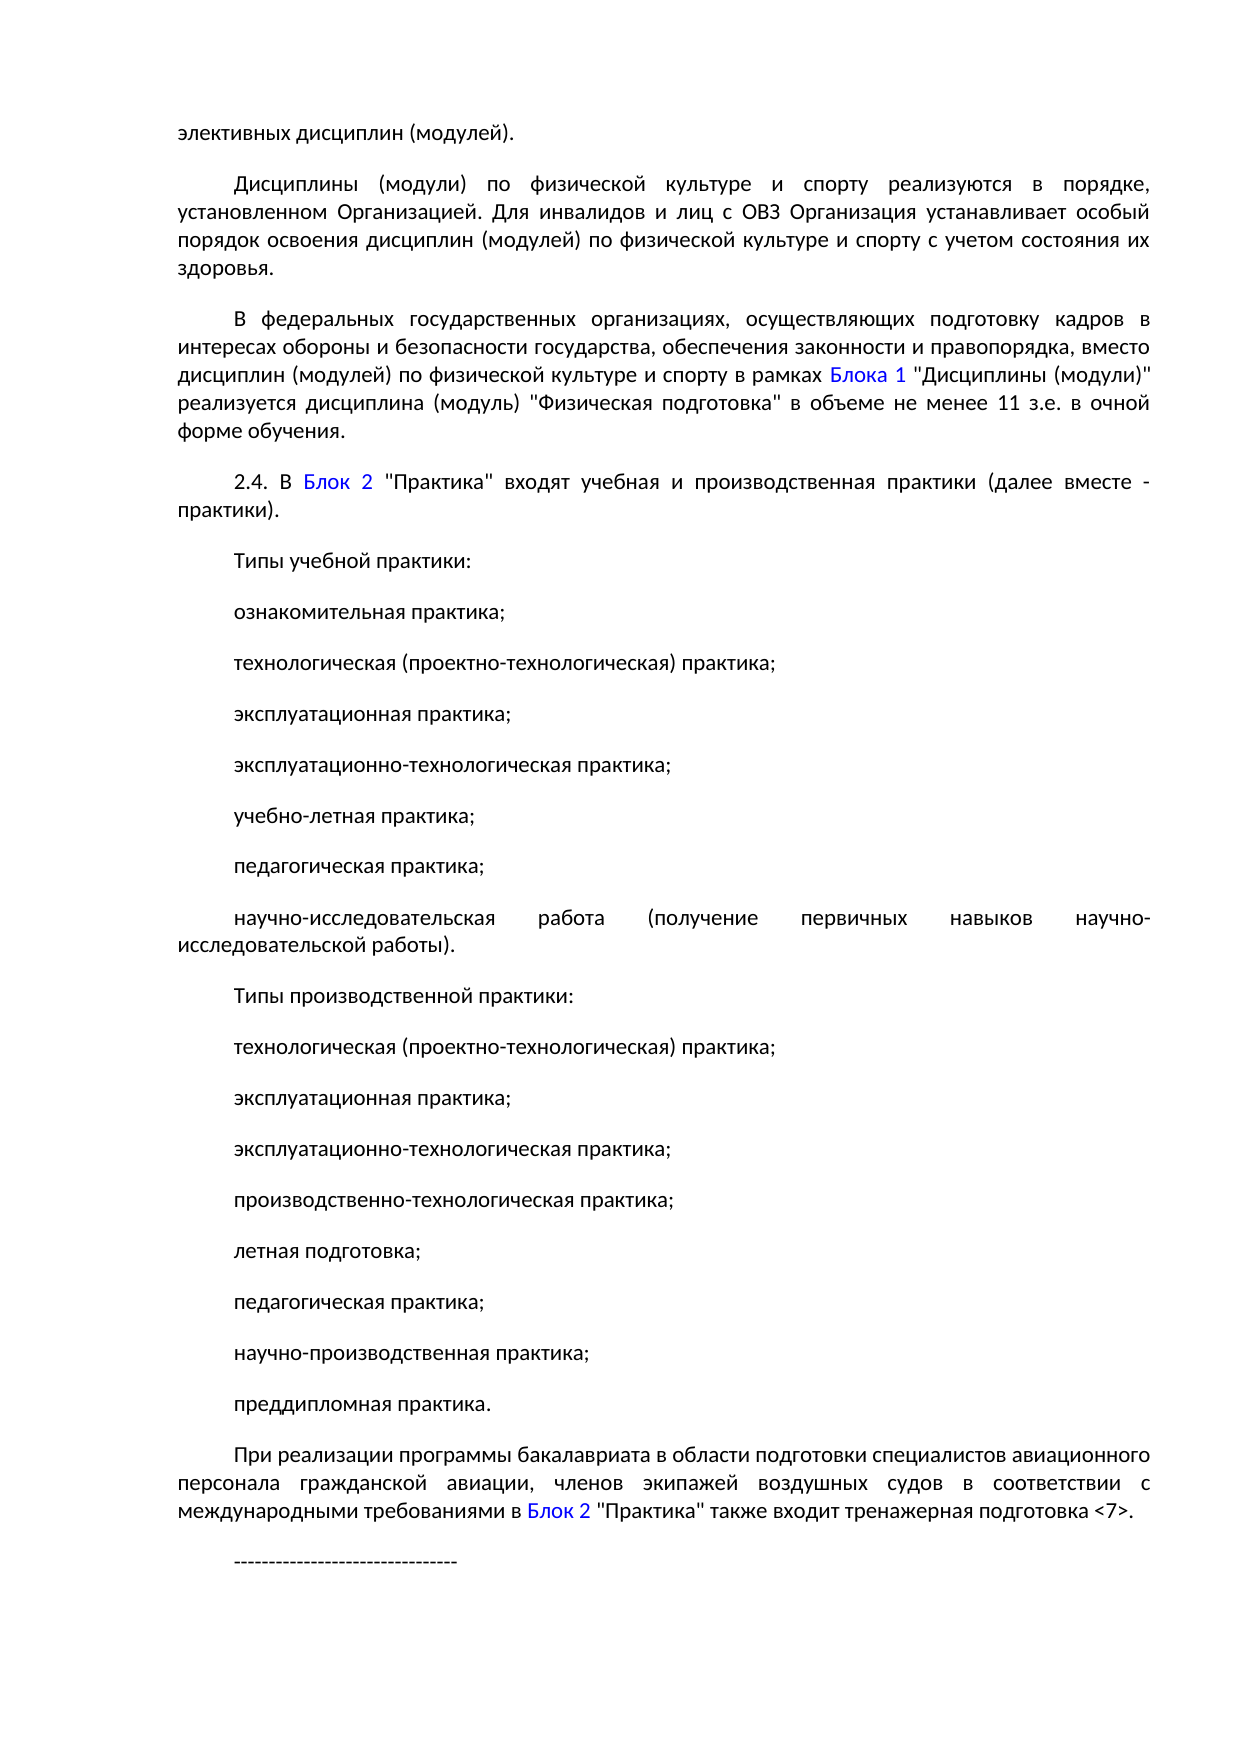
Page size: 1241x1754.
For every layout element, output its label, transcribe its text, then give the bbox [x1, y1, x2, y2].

text эксплуатационно-технологическая практика; [177, 1134, 1152, 1162]
text преддипломная практика. [177, 1389, 1152, 1417]
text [177, 118, 1152, 146]
text Типы производственной практики: [177, 982, 1152, 1009]
text ознакомительная практика; [177, 597, 1152, 625]
text технологическая (проектно-технологическая) практика; [177, 1032, 1152, 1061]
text эксплуатационно-технологическая практика; [177, 750, 1152, 778]
text научно-производственная практика; [177, 1338, 1152, 1366]
text эксплуатационная практика; [177, 1083, 1152, 1111]
text педагогическая практика; [177, 852, 1152, 880]
text научно-исследовательская работа (получение первичных навыков научно-исследовательской работы). [177, 903, 1152, 959]
text эксплуатационная практика; [177, 699, 1152, 727]
text производственно-технологическая практика; [177, 1185, 1152, 1213]
text Типы учебной практики: [177, 546, 1152, 574]
text летная подготовка; [177, 1236, 1152, 1264]
text учебно-летная практика; [177, 801, 1152, 829]
text -------------------------------- [177, 1547, 1152, 1575]
text педагогическая практика; [177, 1287, 1152, 1315]
text При реализации программы бакалавриата в области подготовки специалистов авиационного персонала гражданской авиации, членов экипажей воздушных судов в соответствии с международными требованиями в Блок 2 "Практика" также входит тренажерная подготовка <7>. [177, 1440, 1152, 1524]
text В федеральных государственных организациях, осуществляющих подготовку кадров в интересах обороны и безопасности государства, обеспечения законности и правопорядка, вместо дисциплин (модулей) по физической культуре и спорту в рамках Блока 1 "Дисциплины (модули)" реализуется дисциплина (модуль) "Физическая подготовка" в объеме не менее 11 з.е. в очной форме обучения. [177, 304, 1152, 444]
text технологическая (проектно-технологическая) практика; [177, 648, 1152, 676]
text Дисциплины (модули) по физической культуре и спорту реализуются в порядке, установленном Организацией. Для инвалидов и лиц с ОВЗ Организация устанавливает особый порядок освоения дисциплин (модулей) по физической культуре и спорту с учетом состояния их здоровья. [177, 169, 1152, 281]
text 2.4. В Блок 2 "Практика" входят учебная и производственная практики (далее вместе - практики). [177, 467, 1152, 523]
